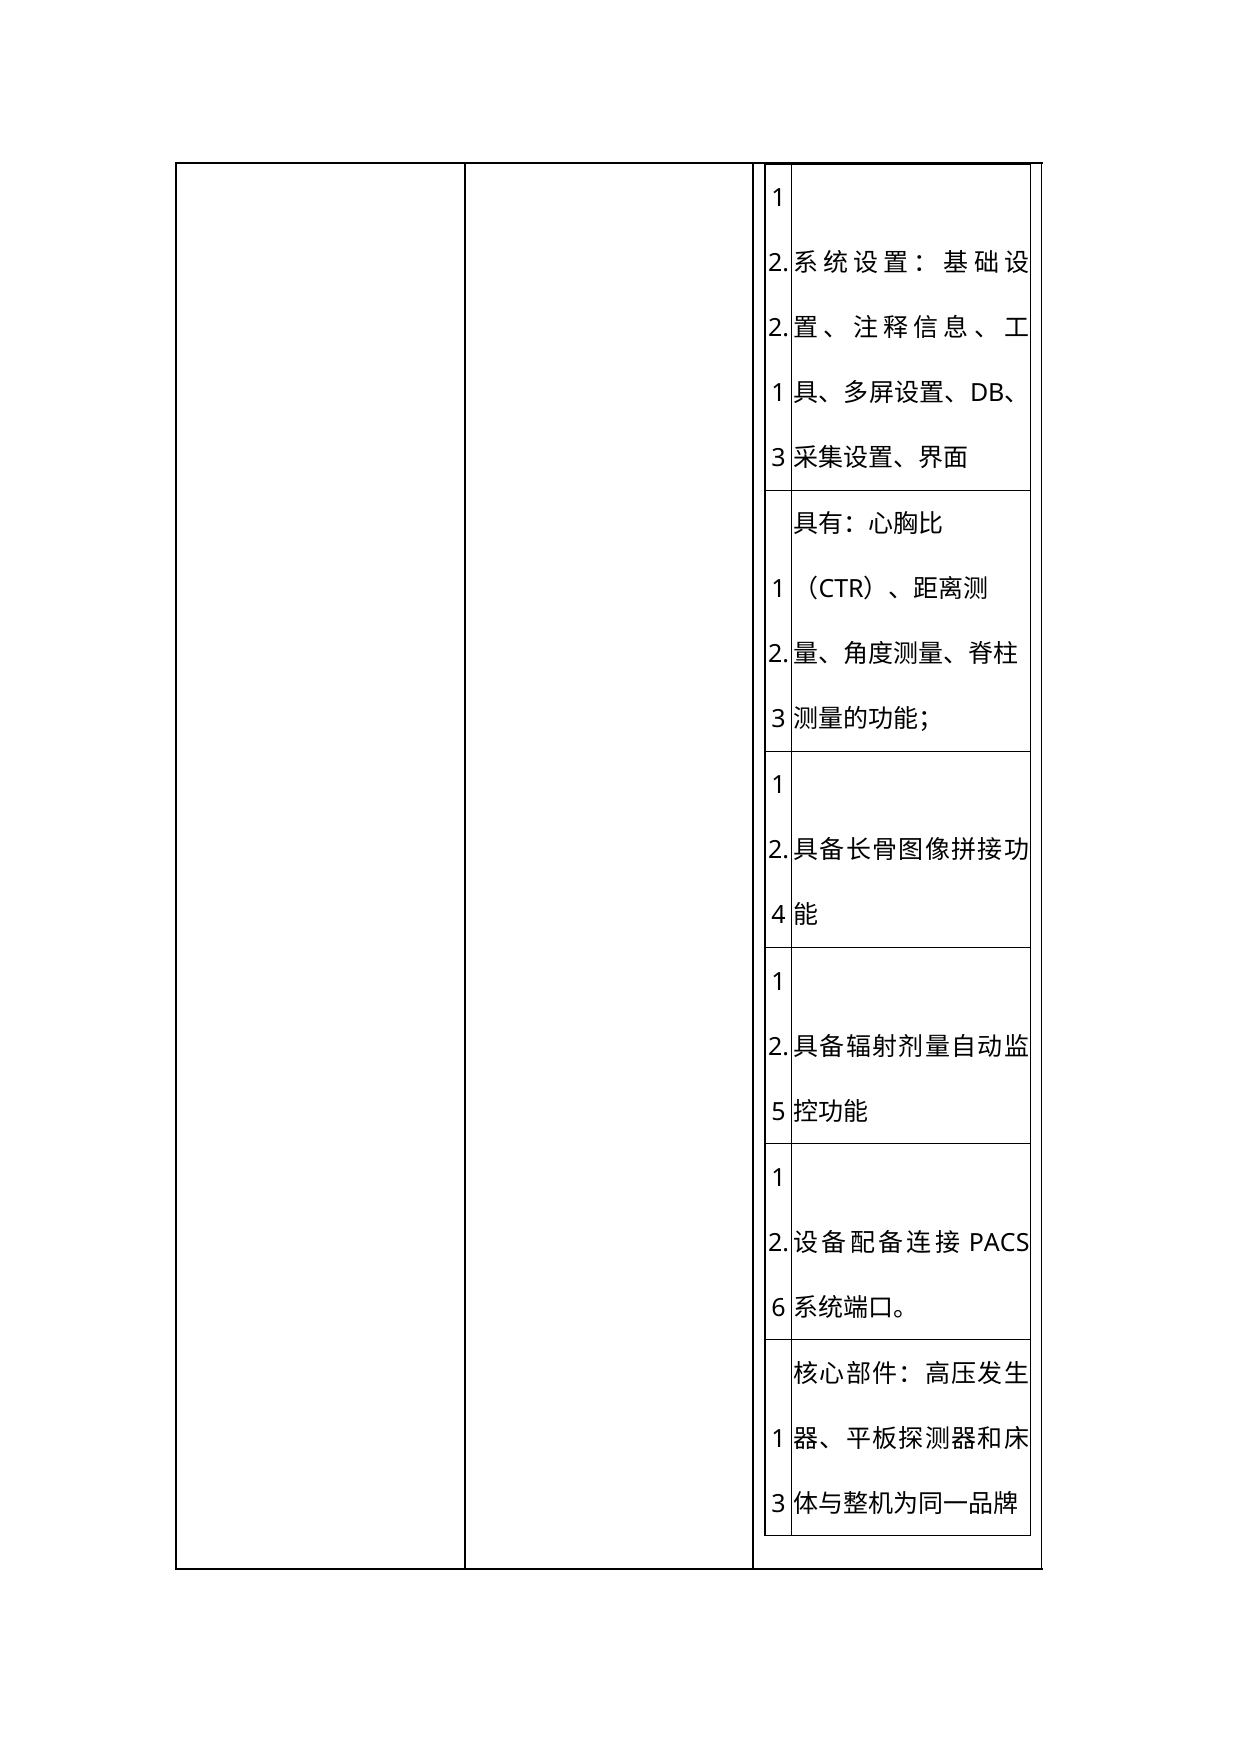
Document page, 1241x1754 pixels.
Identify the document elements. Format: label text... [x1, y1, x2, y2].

table_cell [177, 164, 464, 1568]
table_cell [754, 164, 1041, 1568]
table_cell 1 [466, 164, 752, 1568]
